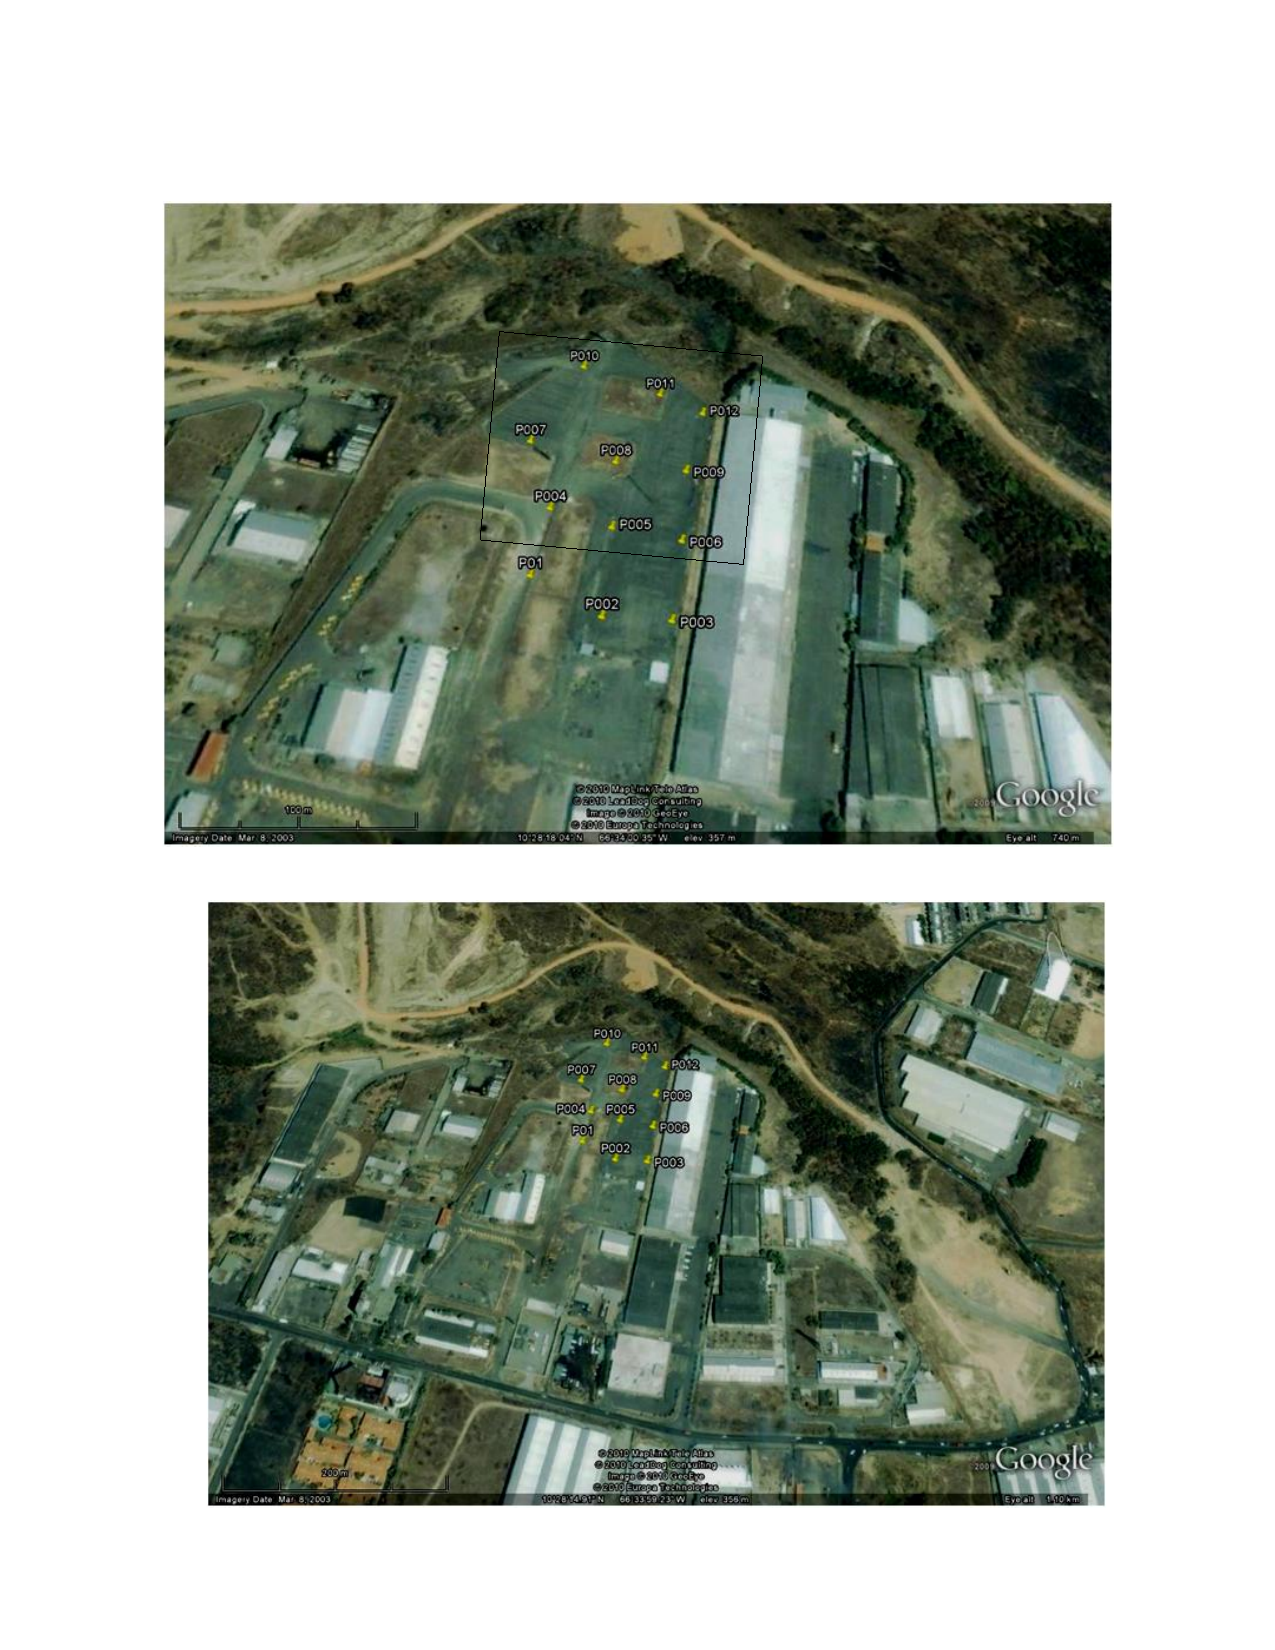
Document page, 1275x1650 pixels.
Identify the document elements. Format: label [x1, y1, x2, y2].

picture [206, 900, 1107, 1508]
picture [162, 201, 1114, 847]
